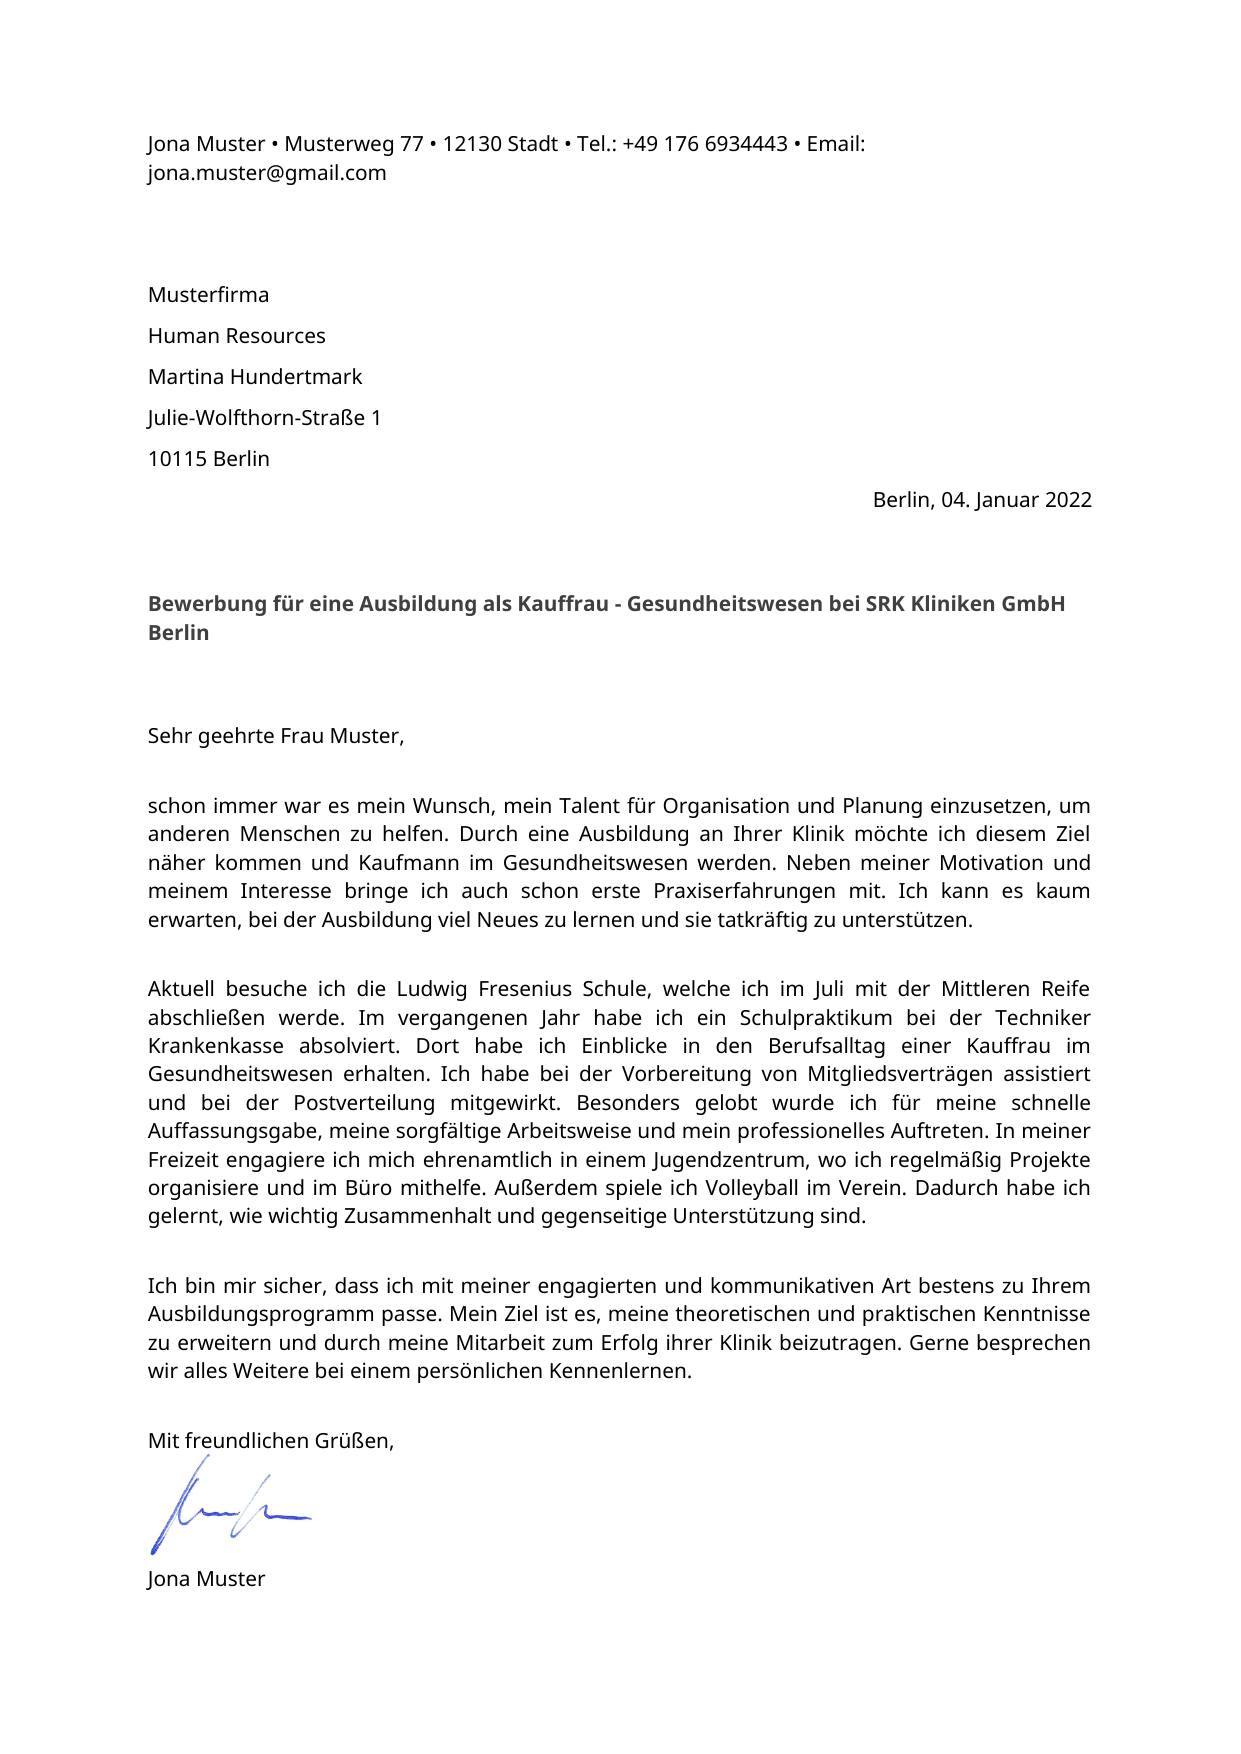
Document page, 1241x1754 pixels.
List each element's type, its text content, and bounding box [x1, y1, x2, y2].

text Ich bin mir sicher, dass ich mit meiner engagierten und kommunikativen Art bestens zu Ihrem Ausbildungsprogramm passe. Mein Ziel ist es, meine theoretischen und praktischen Kenntnisse zu erweitern und durch meine Mitarbeit zum Erfolg ihrer Klinik beizutragen. Gerne besprechen wir alles Weitere bei einem persönlichen Kennenlernen. [148, 1271, 1092, 1385]
text Mit freundlichen Grüßen, [148, 1426, 1092, 1454]
text Berlin, 04. Januar 2022 [148, 485, 1092, 513]
text Aktuell besuche ich die Ludwig Fresenius Schule, welche ich im Juli mit der Mittleren Reife abschließen werde. Im vergangenen Jahr habe ich ein Schulpraktikum bei der Techniker Krankenkasse absolviert. Dort habe ich Einblicke in den Berufsalltag einer Kauffrau im Gesundheitswesen erhalten. Ich habe bei der Vorbereitung von Mitgliedsverträgen assistiert und bei der Postverteilung mitgewirkt. Besonders gelobt wurde ich für meine schnelle Auffassungsgabe, meine sorgfältige Arbeitsweise und mein professionelles Auftreten. In meiner Freizeit engagiere ich mich ehrenamtlich in einem Jugendzentrum, wo ich regelmäßig Projekte organisiere und im Büro mithelfe. Außerdem spiele ich Volleyball im Verein. Dadurch habe ich gelernt, wie wichtig Zusammenhalt und gegenseitige Unterstützung sind. [148, 974, 1092, 1230]
text Bewerbung für eine Ausbildung als Kauffrau - Gesundheitswesen bei SRK Kliniken GmbH Berlin [148, 589, 1092, 646]
text Musterfirma [148, 280, 1092, 309]
text Jona Muster [148, 1564, 1092, 1593]
text Julie-Wolfthorn-Straße 1 [148, 403, 1092, 432]
text Human Resources [148, 321, 1092, 350]
text Sehr geehrte Frau Muster, [148, 722, 1092, 750]
text schon immer war es mein Wunsch, mein Talent für Organisation und Planung einzusetzen, um anderen Menschen zu helfen. Durch eine Ausbildung an Ihrer Klinik möchte ich diesem Ziel näher kommen und Kaufmann im Gesundheitswesen werden. Neben meiner Motivation und meinem Interesse bringe ich auch schon erste Praxiserfahrungen mit. Ich kann es kaum erwarten, bei der Ausbildung viel Neues zu lernen und sie tatkräftig zu unterstützen. [148, 791, 1092, 933]
text Jona Muster • Musterweg 77 • 12130 Stadt • Tel.: +49 176 6934443 • Email: jona.muster@gmail.com [148, 129, 1092, 186]
text 10115 Berlin [148, 444, 1092, 473]
text Martina Hundertmark [148, 362, 1092, 391]
picture [147, 1451, 314, 1559]
